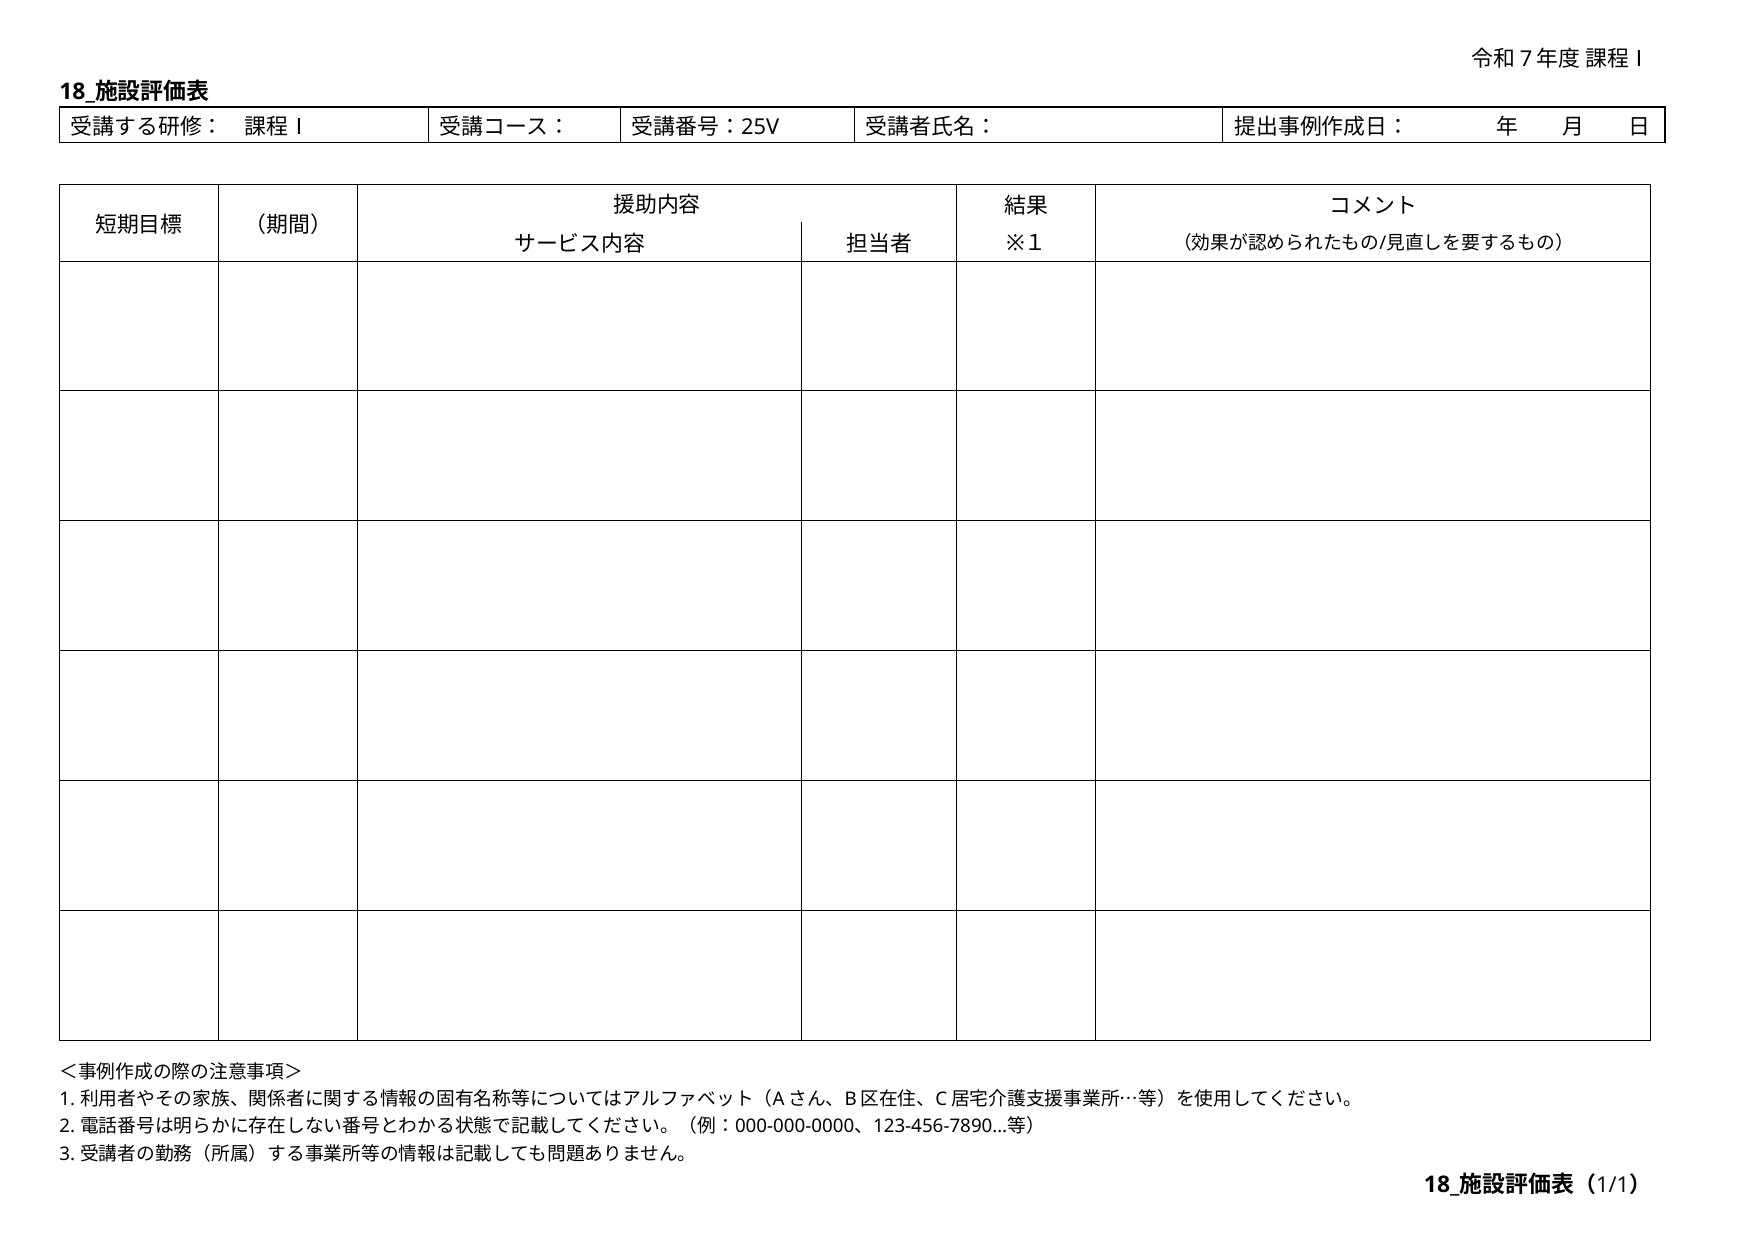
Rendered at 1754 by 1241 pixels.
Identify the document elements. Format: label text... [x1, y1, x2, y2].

table_cell [219, 391, 357, 520]
table_cell [358, 651, 801, 780]
table_cell [802, 651, 956, 780]
table_cell [802, 262, 956, 390]
table_cell [1096, 262, 1650, 390]
table_cell [60, 262, 218, 390]
table_cell [60, 391, 218, 520]
table_cell [358, 521, 801, 650]
table_header 短期目標 [60, 185, 218, 261]
table_cell [802, 521, 956, 650]
table_cell [60, 651, 218, 780]
table_cell [802, 781, 956, 910]
table_cell [1096, 521, 1650, 650]
table_cell [60, 521, 218, 650]
table_header （期間） [219, 185, 357, 261]
table_cell [802, 911, 956, 1040]
table_cell [219, 911, 357, 1040]
table_cell [219, 262, 357, 390]
table_cell [1096, 391, 1650, 520]
table_cell [957, 781, 1095, 910]
table_cell [60, 781, 218, 910]
table_cell [957, 651, 1095, 780]
table_cell [60, 911, 218, 1040]
table_cell [1096, 781, 1650, 910]
table_cell [219, 651, 357, 780]
table_cell [219, 781, 357, 910]
table_header 結果 ※１ [957, 185, 1095, 261]
table_cell [1096, 651, 1650, 780]
table_cell [957, 521, 1095, 650]
table_cell 担当者 [802, 222, 956, 261]
table_header 援助内容 [358, 185, 956, 222]
table_cell [358, 262, 801, 390]
table_cell [358, 781, 801, 910]
table_cell [957, 262, 1095, 390]
table_cell [802, 391, 956, 520]
table_cell サービス内容 [358, 222, 801, 261]
table_cell [1096, 911, 1650, 1040]
table_cell [358, 911, 801, 1040]
table_cell [957, 911, 1095, 1040]
table_header コメント （効果が認められたもの/見直しを要するもの） [1096, 185, 1650, 261]
table_cell [219, 521, 357, 650]
table_cell [957, 391, 1095, 520]
table_cell [358, 391, 801, 520]
